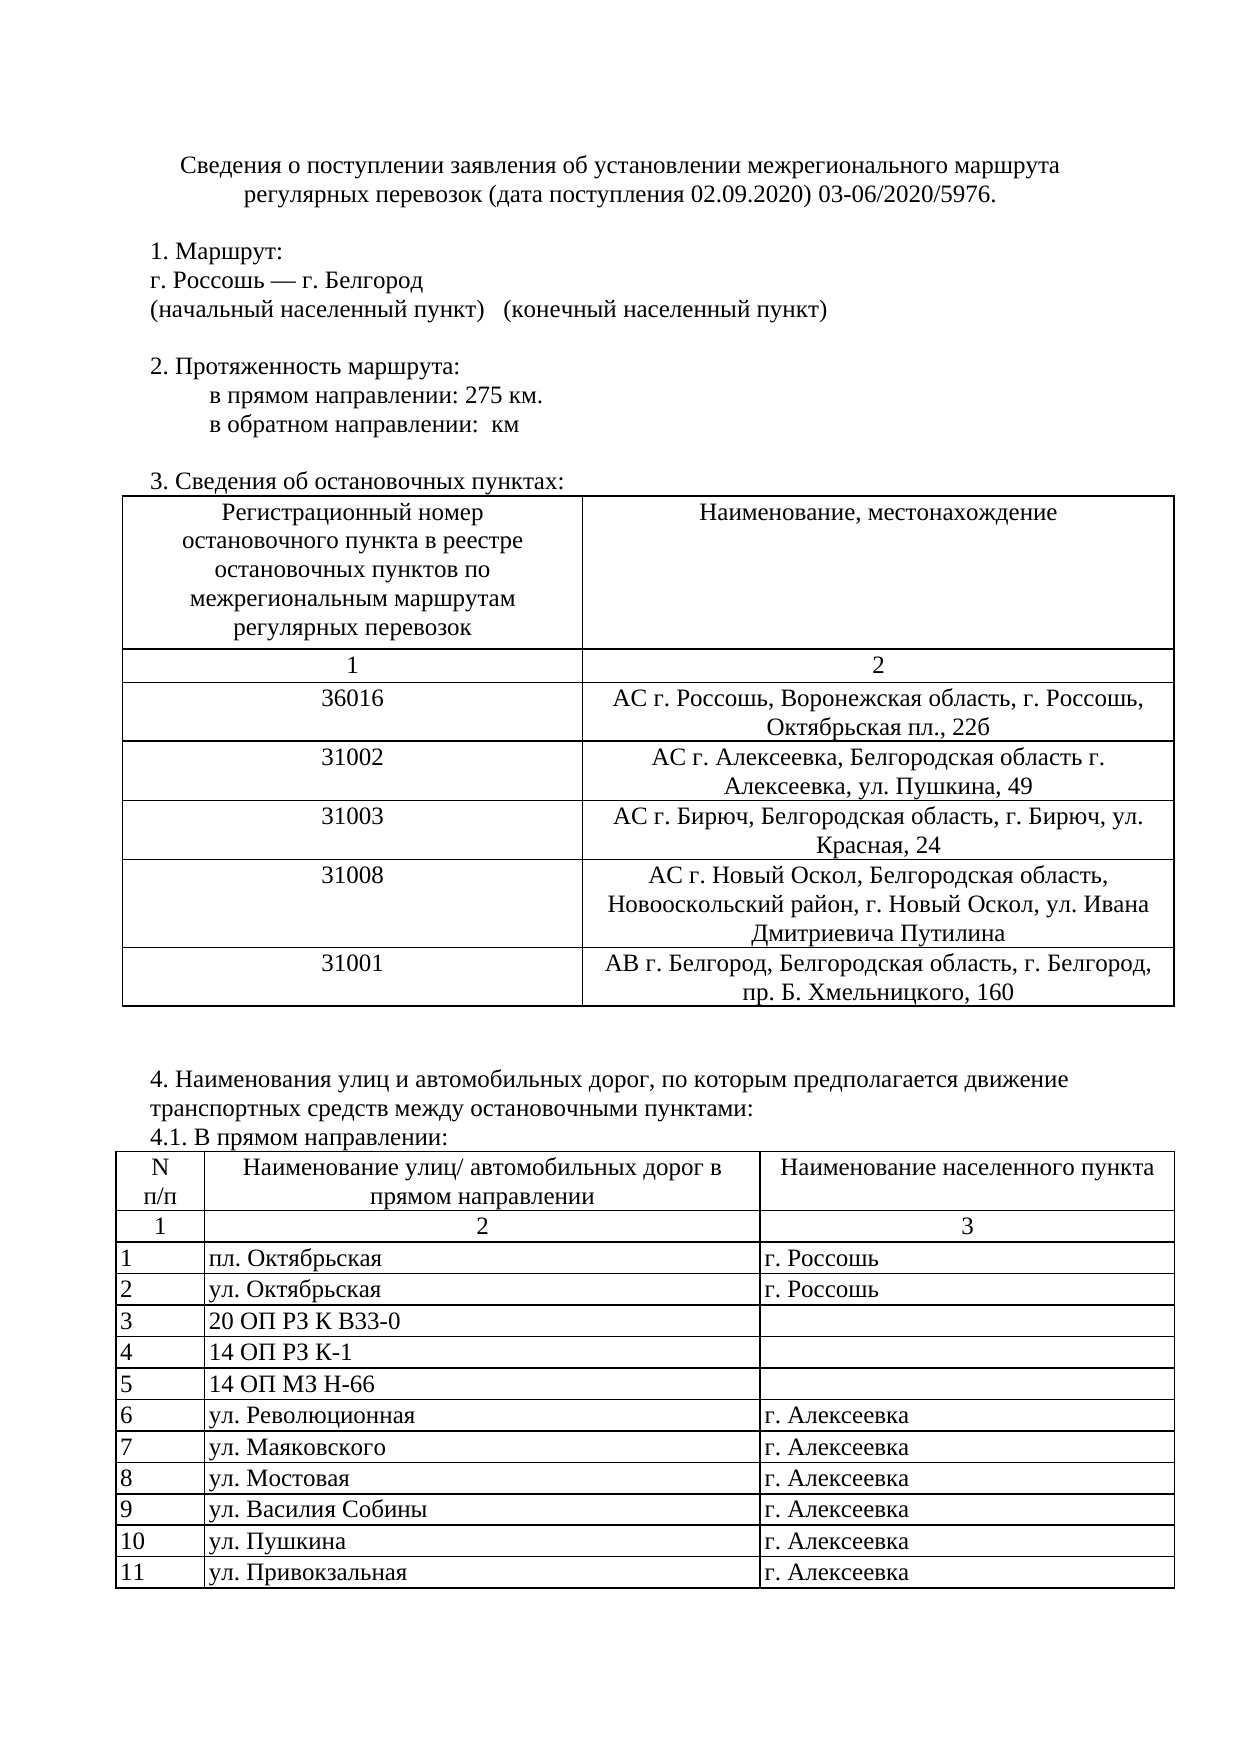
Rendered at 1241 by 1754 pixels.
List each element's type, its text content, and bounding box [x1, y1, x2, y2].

table_cell АС г. Бирюч, Белгородская область, г. Бирюч, ул. Красная, 24 [583, 801, 1173, 858]
table_cell 11 [117, 1557, 204, 1587]
table_cell 31001 [123, 948, 582, 1005]
table_cell 8 [117, 1463, 204, 1493]
table_cell ул. Василия Собины [205, 1495, 759, 1524]
table_cell 3 [117, 1306, 204, 1336]
table_cell 4 [117, 1337, 204, 1367]
table_cell г. Алексеевка [761, 1495, 1174, 1524]
table_cell 14 ОП МЗ Н-66 [205, 1369, 759, 1398]
table_cell г. Россошь [761, 1243, 1174, 1273]
table_cell 31002 [123, 742, 582, 799]
table_cell 1 [123, 650, 582, 681]
table_cell г. Россошь [761, 1274, 1174, 1304]
table_cell [761, 1306, 1174, 1336]
table_header Наименование населенного пункта [761, 1152, 1174, 1210]
table_cell г. Алексеевка [761, 1557, 1174, 1587]
table_cell 14 ОП РЗ К-1 [205, 1337, 759, 1367]
table_cell ул. Мостовая [205, 1463, 759, 1493]
table_header Наименование, местонахождение [583, 497, 1173, 648]
table_cell 2 [583, 650, 1173, 681]
table_cell [761, 1369, 1174, 1398]
table_cell г. Алексеевка [761, 1400, 1174, 1430]
table_header N п/п [117, 1152, 204, 1210]
table_cell 7 [117, 1432, 204, 1461]
table_cell ул. Октябрьская [205, 1274, 759, 1304]
table_cell 1 [117, 1243, 204, 1273]
text 4. Наименования улиц и автомобильных дорог, по которым предполагается движение транспортных средств между остановочными пунктами: [150, 1064, 1090, 1122]
text в прямом направлении: 275 км. [150, 380, 1090, 409]
table_header Регистрационный номер остановочного пункта в реестре остановочных пунктов по межрегиональным маршрутам регулярных перевозок [123, 497, 582, 648]
table_cell 1 [117, 1211, 204, 1241]
table_cell 3 [761, 1211, 1174, 1241]
table_cell АВ г. Белгород, Белгородская область, г. Белгород, пр. Б. Хмельницкого, 160 [583, 948, 1173, 1005]
table_cell 6 [117, 1400, 204, 1430]
text 3. Сведения об остановочных пунктах: [150, 466, 1090, 495]
text (начальный населенный пункт) (конечный населенный пункт) [150, 294, 1090, 322]
table_cell 2 [117, 1274, 204, 1304]
text 1. Маршрут: [150, 236, 1090, 265]
table_cell г. Алексеевка [761, 1432, 1174, 1461]
table_cell г. Алексеевка [761, 1526, 1174, 1556]
table_cell АС г. Россошь, Воронежская область, г. Россошь, Октябрьская пл., 22б [583, 683, 1173, 740]
table_cell 2 [205, 1211, 759, 1241]
text 4.1. В прямом направлении: [150, 1122, 1090, 1151]
table_cell 31003 [123, 801, 582, 858]
text в обратном направлении: км [150, 409, 1090, 437]
table_cell ул. Маяковского [205, 1432, 759, 1461]
table_cell ул. Привокзальная [205, 1557, 759, 1587]
table_header Наименование улиц/ автомобильных дорог в прямом направлении [205, 1152, 759, 1210]
table_cell 10 [117, 1526, 204, 1556]
table_cell АС г. Новый Оскол, Белгородская область, Новооскольский район, г. Новый Оскол, ул. Ивана Дмитриевича Путилина [583, 860, 1173, 946]
table_cell АС г. Алексеевка, Белгородская область г. Алексеевка, ул. Пушкина, 49 [583, 742, 1173, 799]
table_cell [761, 1337, 1174, 1367]
text 2. Протяженность маршрута: [150, 351, 1090, 380]
table_cell ул. Пушкина [205, 1526, 759, 1556]
table_cell 9 [117, 1495, 204, 1524]
text Сведения о поступлении заявления об установлении межрегионального маршрута регулярных перевозок (дата поступления 02.09.2020) 03-06/2020/5976. [150, 150, 1090, 207]
table_cell 31008 [123, 860, 582, 946]
table_cell пл. Октябрьская [205, 1243, 759, 1273]
table_cell ул. Революционная [205, 1400, 759, 1430]
text г. Россошь — г. Белгород [150, 265, 1090, 294]
table_cell 36016 [123, 683, 582, 740]
table_cell 20 ОП РЗ К В33-0 [205, 1306, 759, 1336]
table_cell 5 [117, 1369, 204, 1398]
table_cell г. Алексеевка [761, 1463, 1174, 1493]
